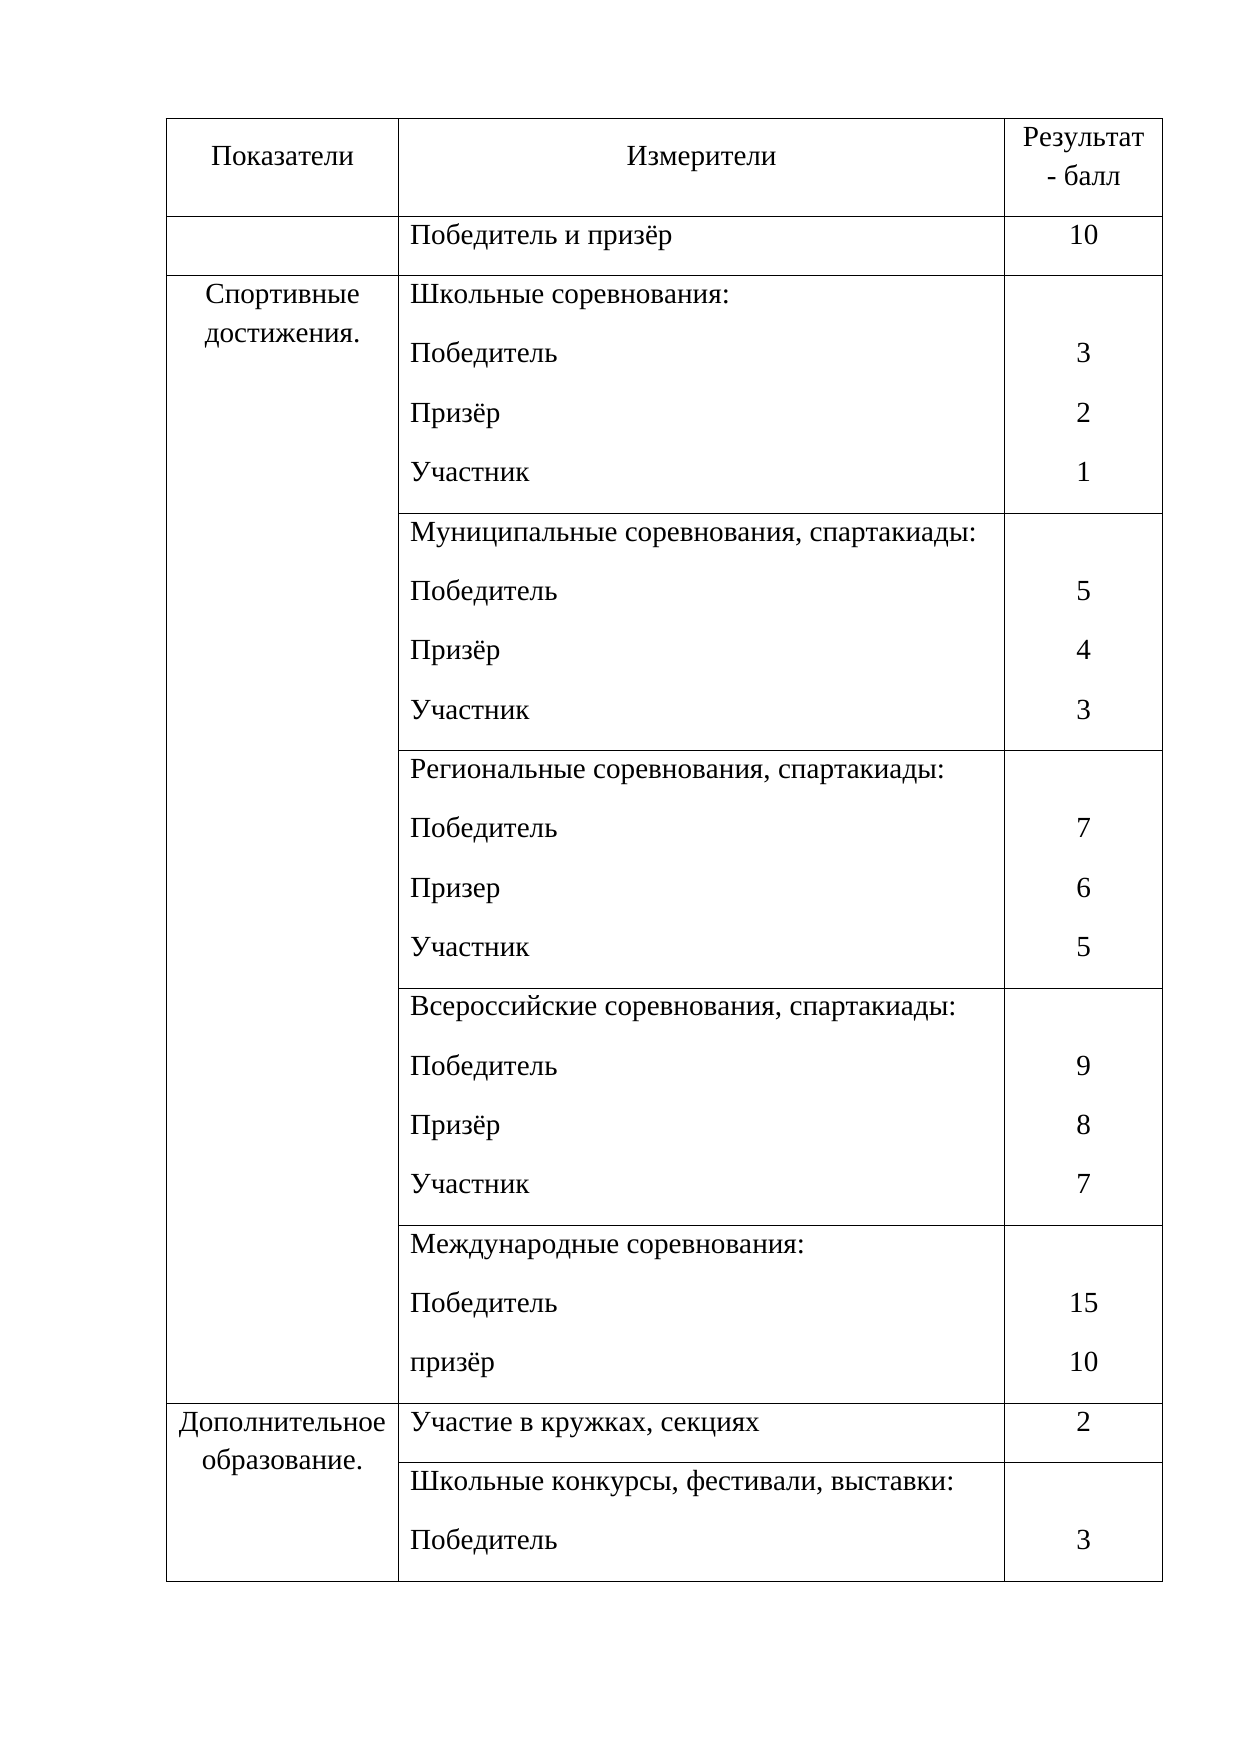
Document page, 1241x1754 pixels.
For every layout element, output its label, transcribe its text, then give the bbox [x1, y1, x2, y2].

table_cell Дополнительное образование. [167, 1404, 398, 1581]
table_cell 7 6 5 [1005, 751, 1162, 987]
table_header Результат - балл [1005, 119, 1162, 216]
table_cell Муниципальные соревнования, спартакиады: Победитель Призёр Участник [399, 514, 1004, 750]
table_cell Спортивные достижения. [167, 276, 398, 1403]
table_cell 3 2 1 [1005, 276, 1162, 513]
table_cell 9 8 7 [1005, 989, 1162, 1225]
table_cell 2 [1005, 1404, 1162, 1462]
table_cell Региональные соревнования, спартакиады: Победитель Призер Участник [399, 751, 1004, 987]
table_cell Международная: Победитель и призёр [399, 217, 1004, 275]
table_cell Участие в кружках, секциях [399, 1404, 1004, 1462]
table_cell 5 4 3 [1005, 514, 1162, 750]
table_cell Международные соревнования: Победитель призёр [399, 1226, 1004, 1403]
table_cell 3 2 1 [1005, 1463, 1162, 1581]
table_cell Школьные соревнования: Победитель Призёр Участник [399, 276, 1004, 513]
table_cell 15 10 [1005, 1226, 1162, 1403]
table_cell Всероссийские соревнования, спартакиады: Победитель Призёр Участник [399, 989, 1004, 1225]
table_header Измерители [399, 119, 1004, 216]
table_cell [399, 1463, 1004, 1581]
table_header Показатели [167, 119, 398, 216]
table_cell 10 [1005, 217, 1162, 275]
